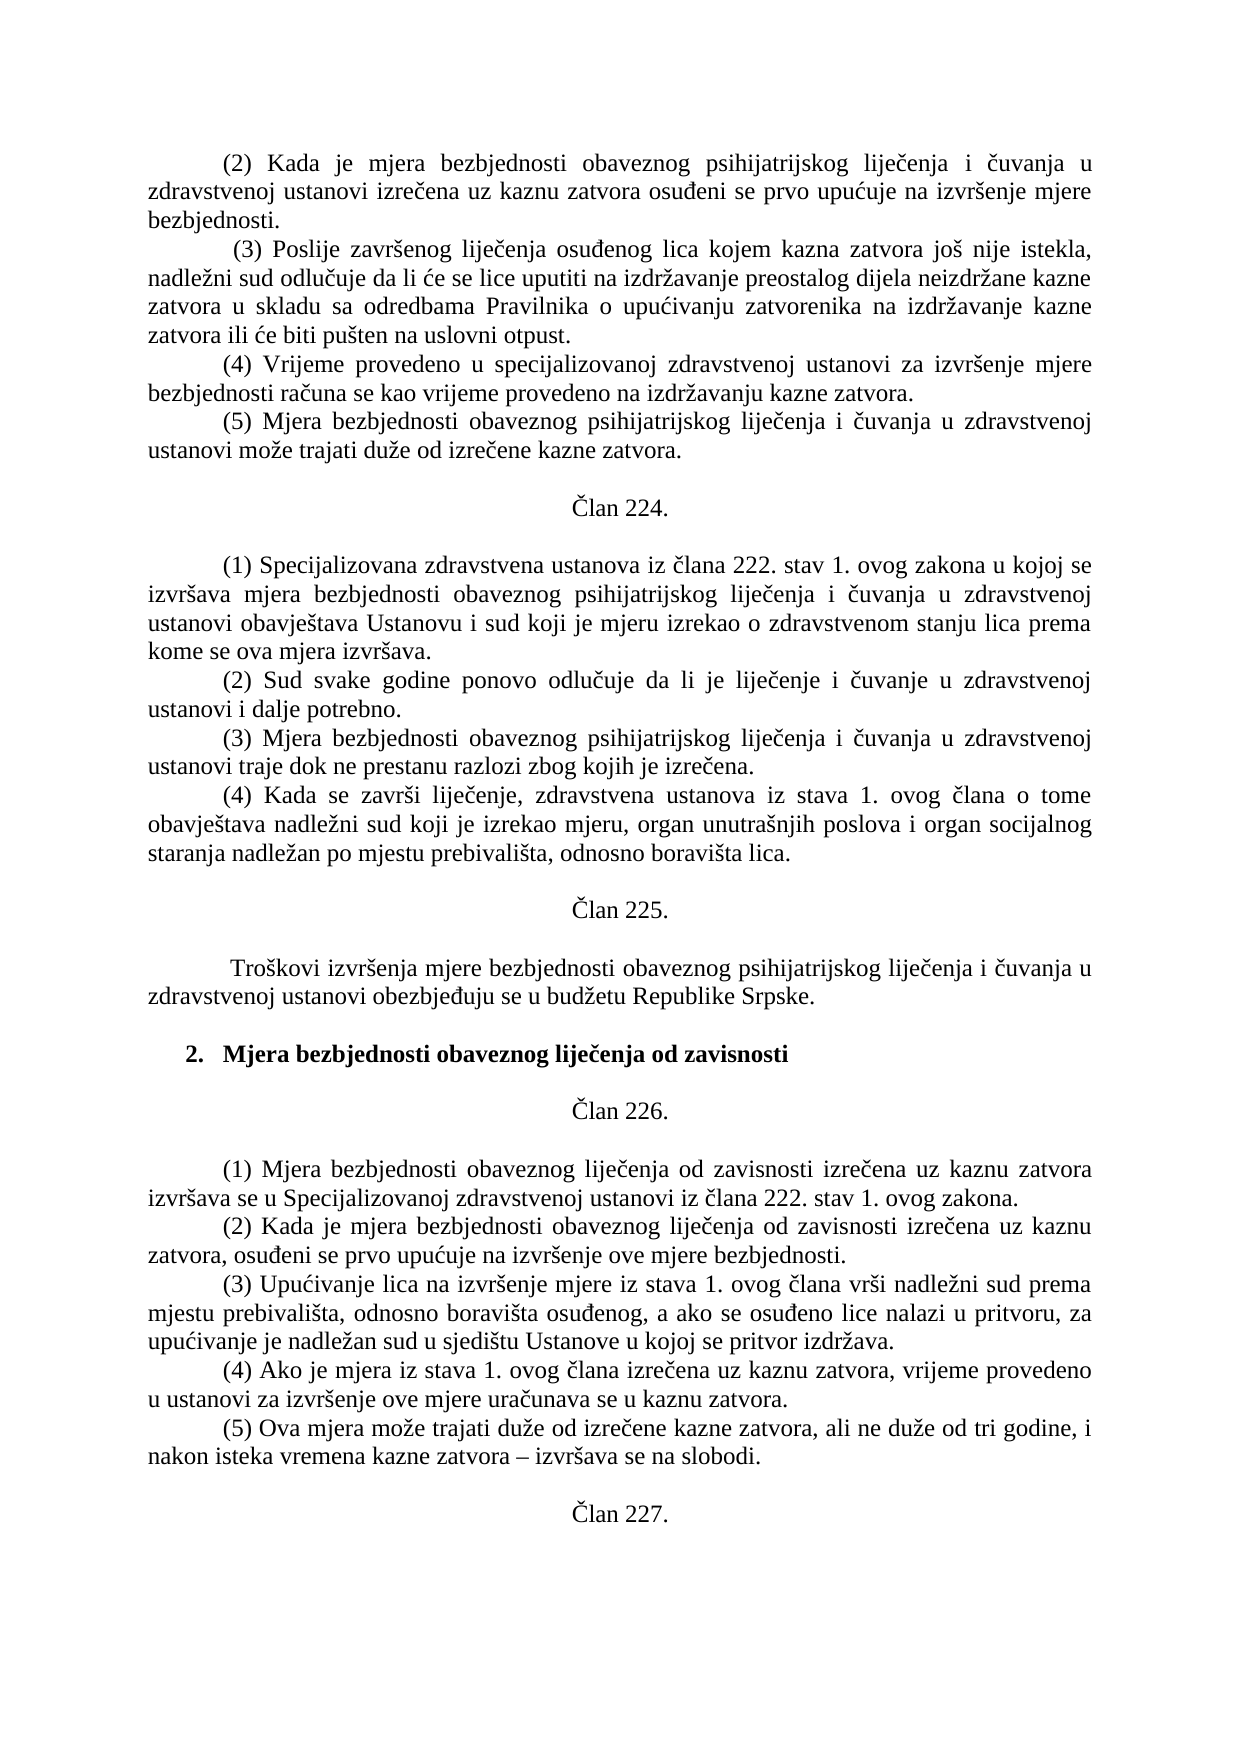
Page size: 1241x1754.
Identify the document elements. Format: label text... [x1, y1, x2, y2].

text (1) Mjera bezbjednosti obaveznog liječenja od zavisnosti izrečena uz kaznu zatvora izvršava se u Specijalizovanoj zdravstvenoj ustanovi iz člana 222. stav 1. ovog zakona. [148, 1154, 1093, 1211]
text (3) Upućivanje lica na izvršenje mjere iz stava 1. ovog člana vrši nadležni sud prema mjestu prebivališta, odnosno boravišta osuđenog, a ako se osuđeno lice nalazi u pritvoru, za upućivanje je nadležan sud u sjedištu Ustanove u kojoj se pritvor izdržava. [148, 1269, 1093, 1355]
text (4) Vrijeme provedeno u specijalizovanoj zdravstvenoj ustanovi za izvršenje mjere bezbjednosti računa se kao vrijeme provedeno na izdržavanju kazne zatvora. [148, 349, 1093, 406]
text (4) Kada se završi liječenje, zdravstvena ustanova iz stava 1. ovog člana o tome obavještava nadležni sud koji je izrekao mjeru, organ unutrašnjih poslova i organ socijalnog staranja nadležan po mjestu prebivališta, odnosno boravišta lica. [148, 780, 1093, 866]
text Član 224. [148, 493, 1093, 521]
text (2) Kada je mjera bezbjednosti obaveznog liječenja od zavisnosti izrečena uz kaznu zatvora, osuđeni se prvo upućuje na izvršenje ove mjere bezbjednosti. [148, 1211, 1093, 1269]
list Mjera bezbjednosti obaveznog liječenja od zavisnosti [185, 1039, 1093, 1068]
text Troškovi izvršenja mjere bezbjednosti obaveznog psihijatrijskog liječenja i čuvanja u zdravstvenoj ustanovi obezbjeđuju se u budžetu Republike Srpske. [148, 953, 1093, 1010]
text (5) Ova mjera može trajati duže od izrečene kazne zatvora, ali ne duže od tri godine, i nakon isteka vremena kazne zatvora – izvršava se na slobodi. [148, 1413, 1093, 1470]
text (2) Kada je mjera bezbjednosti obaveznog psihijatrijskog liječenja i čuvanja u zdravstvenoj ustanovi izrečena uz kaznu zatvora osuđeni se prvo upućuje na izvršenje mjere bezbjednosti. [148, 148, 1093, 234]
text Član 226. [148, 1096, 1093, 1125]
text (2) Sud svake godine ponovo odlučuje da li je liječenje i čuvanje u zdravstvenoj ustanovi i dalje potrebno. [148, 665, 1093, 723]
text Član 227. [148, 1499, 1093, 1528]
text (1) Specijalizovana zdravstvena ustanova iz člana 222. stav 1. ovog zakona u kojoj se izvršava mjera bezbjednosti obaveznog psihijatrijskog liječenja i čuvanja u zdravstvenoj ustanovi obavještava Ustanovu i sud koji je mjeru izrekao o zdravstvenom stanju lica prema kome se ova mjera izvršava. [148, 550, 1093, 665]
text (4) Ako je mjera iz stava 1. ovog člana izrečena uz kaznu zatvora, vrijeme provedeno u ustanovi za izvršenje ove mjere uračunava se u kaznu zatvora. [148, 1355, 1093, 1413]
text (5) Mjera bezbjednosti obaveznog psihijatrijskog liječenja i čuvanja u zdravstvenoj ustanovi može trajati duže od izrečene kazne zatvora. [148, 406, 1093, 464]
text (3) Poslije završenog liječenja osuđenog lica kojem kazna zatvora još nije istekla, nadležni sud odlučuje da li će se lice uputiti na izdržavanje preostalog dijela neizdržane kazne zatvora u skladu sa odredbama Pravilnika o upućivanju zatvorenika na izdržavanje kazne zatvora ili će biti pušten na uslovni otpust. [148, 234, 1093, 349]
text (3) Mjera bezbjednosti obaveznog psihijatrijskog liječenja i čuvanja u zdravstvenoj ustanovi traje dok ne prestanu razlozi zbog kojih je izrečena. [148, 723, 1093, 780]
text Član 225. [148, 895, 1093, 924]
